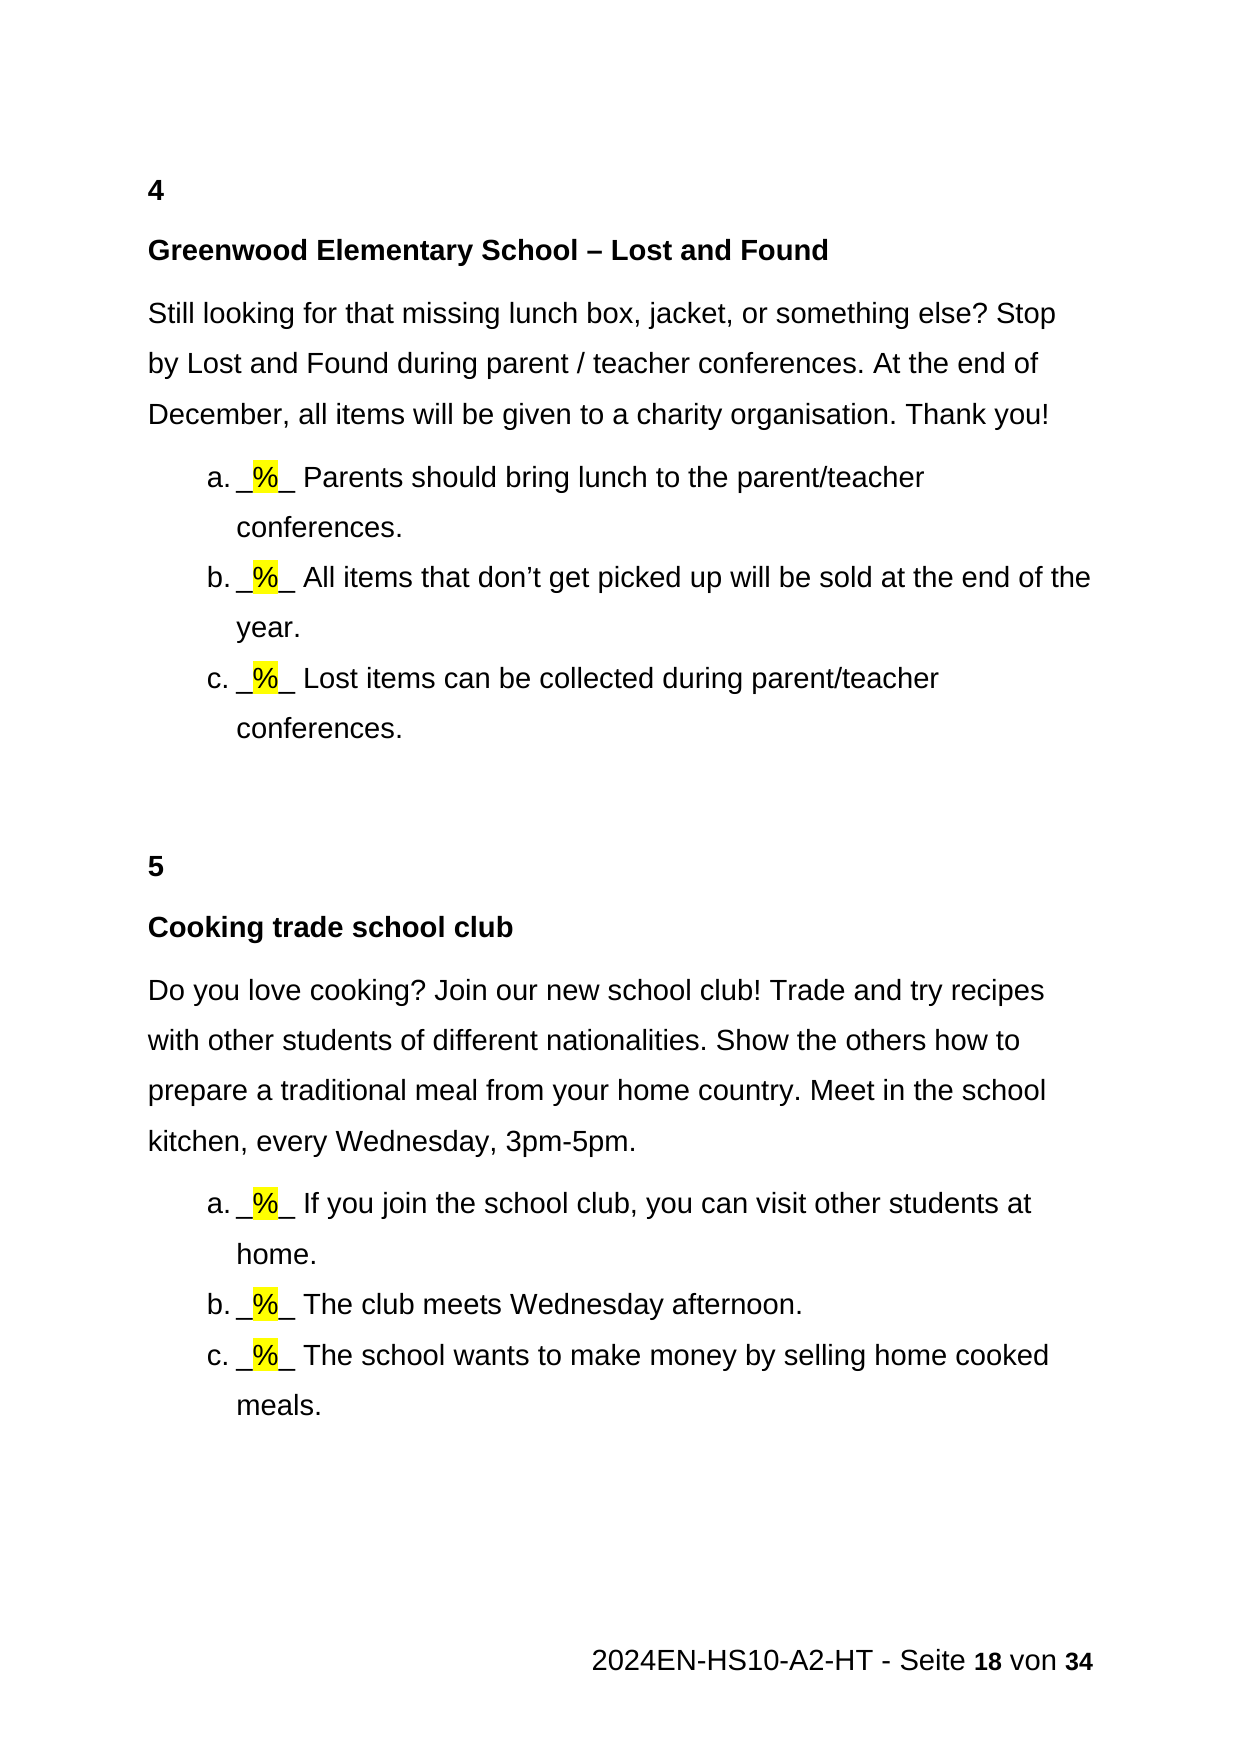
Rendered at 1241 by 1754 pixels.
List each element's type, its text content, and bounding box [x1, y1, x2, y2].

list c. _%_ The school wants to make money by selling home cooked meals. [207, 1337, 1093, 1421]
text Do you love cooking? Join our new school club! Trade and try recipes with other students of different nationalities. Show the others how to prepare a traditional meal from your home country. Meet in the school kitchen, every Wednesday, 3pm-5pm. [148, 973, 1093, 1157]
text Cooking trade school club [148, 910, 1093, 943]
text Greenwood Elementary School – Lost and Found [148, 233, 1093, 267]
list a. _%_ If you join the school club, you can visit other students at home. [207, 1187, 1093, 1270]
list b. _%_ All items that don’t get picked up will be sold at the end of the year. [207, 560, 1093, 644]
text Still looking for that missing lunch box, jacket, or something else? Stop by Lost and Found during parent / teacher conferences. At the end of December, all items will be given to a charity organisation. Thank you! [148, 296, 1093, 430]
subtitle 5 [148, 849, 1093, 883]
list b. _%_ The club meets Wednesday afternoon. [278, 1287, 1093, 1321]
list c. _%_ Lost items can be collected during parent/teacher conferences. [207, 661, 1093, 745]
list a. _%_ Parents should bring lunch to the parent/teacher conferences. [207, 459, 1093, 543]
subtitle 4 [148, 173, 1093, 206]
